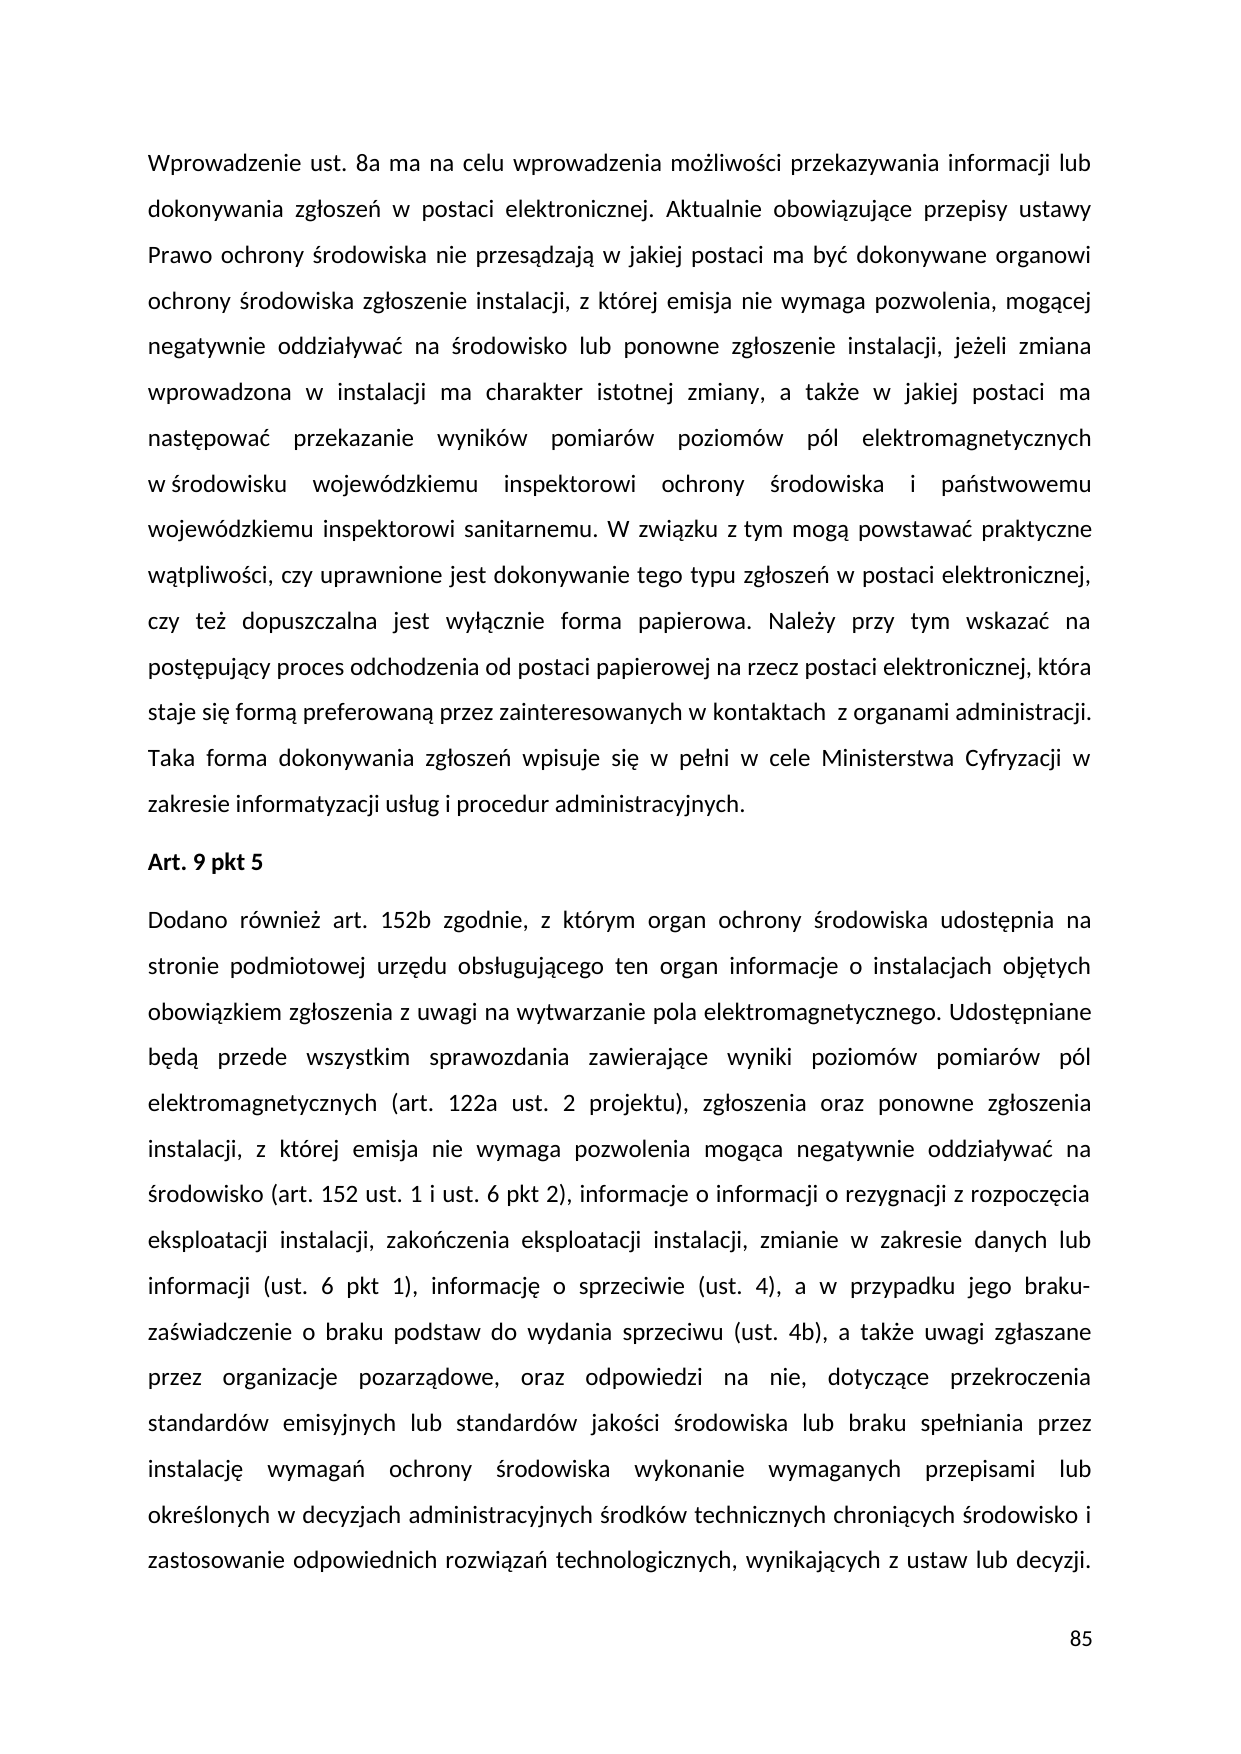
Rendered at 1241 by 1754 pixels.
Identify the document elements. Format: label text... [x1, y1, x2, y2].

text Wprowadzenie ust. 8a ma na celu wprowadzenia możliwości przekazywania informacji lub dokonywania zgłoszeń w postaci elektronicznej. Aktualnie obowiązujące przepisy ustawy Prawo ochrony środowiska nie przesądzają w jakiej postaci ma być dokonywane organowi ochrony środowiska zgłoszenie instalacji, z której emisja nie wymaga pozwolenia, mogącej negatywnie oddziaływać na środowisko lub ponowne zgłoszenie instalacji, jeżeli zmiana wprowadzona w instalacji ma charakter istotnej zmiany, a także w jakiej postaci ma następować przekazanie wyników pomiarów poziomów pól elektromagnetycznych w środowisku wojewódzkiemu inspektorowi ochrony środowiska i państwowemu wojewódzkiemu inspektorowi sanitarnemu. W związku z tym mogą powstawać praktyczne wątpliwości, czy uprawnione jest dokonywanie tego typu zgłoszeń w postaci elektronicznej, czy też dopuszczalna jest wyłącznie forma papierowa. Należy przy tym wskazać na postępujący proces odchodzenia od postaci papierowej na rzecz postaci elektronicznej, która staje się formą preferowaną przez zainteresowanych w kontaktach z organami administracji. Taka forma dokonywania zgłoszeń wpisuje się w pełni w cele Ministerstwa Cyfryzacji w zakresie informatyzacji usług i procedur administracyjnych. [148, 148, 1093, 818]
text Art. 9 pkt 5 [148, 846, 1093, 877]
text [148, 904, 1093, 1575]
